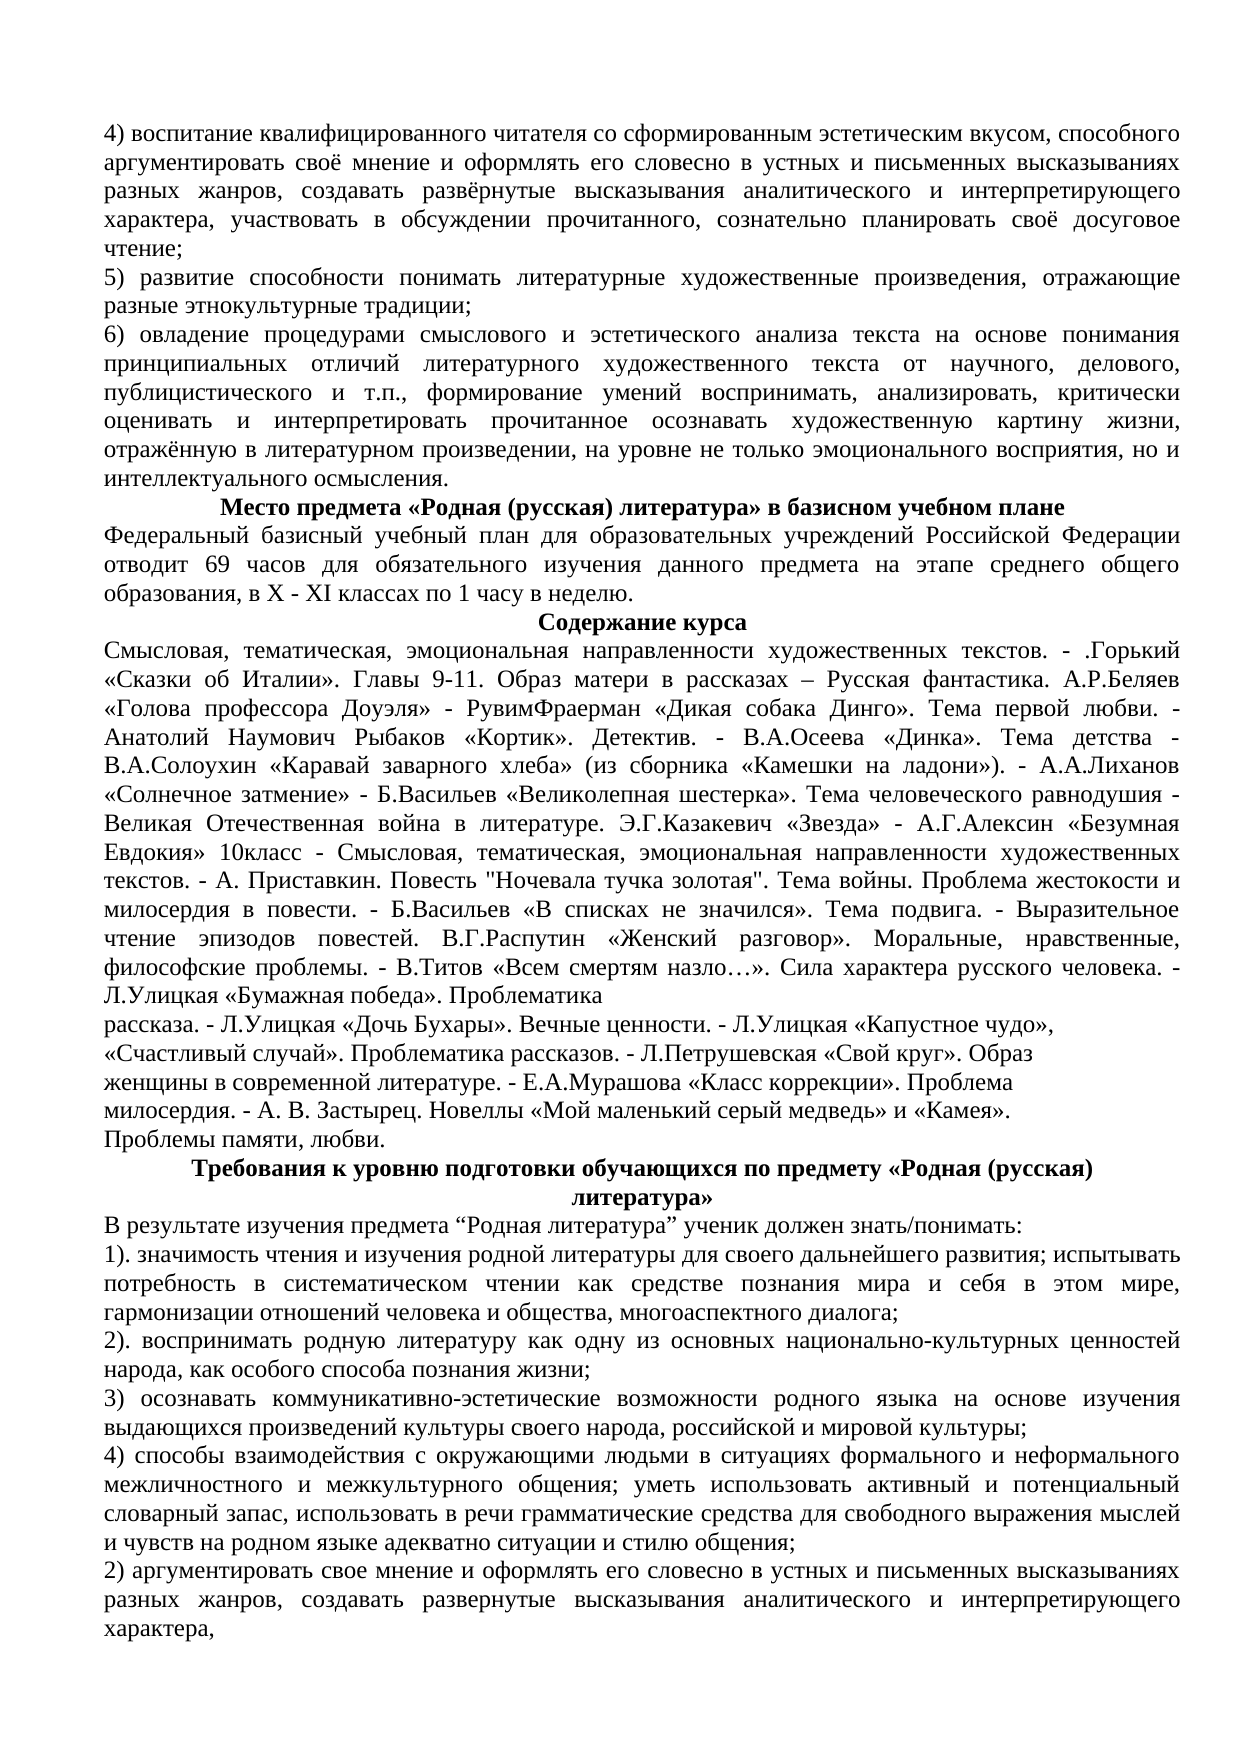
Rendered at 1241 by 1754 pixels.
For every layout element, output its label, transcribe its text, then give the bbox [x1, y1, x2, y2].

text женщины в современной литературе. - Е.А.Мурашова «Класс коррекции». Проблема [103, 1067, 1181, 1096]
text 3) осознавать коммуникативно-эстетические возможности родного языка на основе изучения выдающихся произведений культуры своего народа, российской и мировой культуры; [103, 1383, 1181, 1441]
text литература» [103, 1182, 1181, 1211]
text рассказа. - Л.Улицкая «Дочь Бухары». Вечные ценности. - Л.Улицкая «Капустное чудо», [103, 1009, 1181, 1038]
text Смысловая, тематическая, эмоциональная направленности художественных текстов. - .Горький «Сказки об Италии». Главы 9-11. Образ матери в рассказах – Русская фантастика. А.Р.Беляев «Голова профессора Доуэля» - РувимФраерман «Дикая собака Динго». Тема первой любви. - Анатолий Наумович Рыбаков «Кортик». Детектив. - В.А.Осеева «Динка». Тема детства - В.А.Солоухин «Каравай заварного хлеба» (из сборника «Камешки на ладони»). - А.А.Лиханов «Солнечное затмение» - Б.Васильев «Великолепная шестерка». Тема человеческого равнодушия - Великая Отечественная война в литературе. Э.Г.Казакевич «Звезда» - А.Г.Алексин «Безумная Евдокия» 10класс - Смысловая, тематическая, эмоциональная направленности художественных текстов. - А. Приставкин. Повесть "Ночевала тучка золотая". Тема войны. Проблема жестокости и милосердия в повести. - Б.Васильев «В списках не значился». Тема подвига. - Выразительное чтение эпизодов повестей. В.Г.Распутин «Женский разговор». Моральные, нравственные, философские проблемы. - В.Титов «Всем смертям назло…». Сила характера русского человека. - Л.Улицкая «Бумажная победа». Проблематика [103, 636, 1181, 1009]
text 4) воспитание квалифицированного читателя со сформированным эстетическим вкусом, способного аргументировать своё мнение и оформлять его словесно в устных и письменных высказываниях разных жанров, создавать развёрнутые высказывания аналитического и интерпретирующего характера, участвовать в обсуждении прочитанного, сознательно планировать своё досуговое чтение; [103, 118, 1181, 262]
text 5) развитие способности понимать литературные художественные произведения, отражающие разные этнокультурные традиции; [103, 262, 1181, 319]
text «Счастливый случай». Проблематика рассказов. - Л.Петрушевская «Свой круг». Образ [103, 1038, 1181, 1067]
text Федеральный базисный учебный план для образовательных учреждений Российской Федерации отводит 69 часов для обязательного изучения данного предмета на этапе среднего общего образования, в X - XI классах по 1 часу в неделю. [103, 521, 1181, 607]
text 4) способы взаимодействия с окружающими людьми в ситуациях формального и неформального межличностного и межкультурного общения; уметь использовать активный и потенциальный словарный запас, использовать в речи грамматические средства для свободного выражения мыслей и чувств на родном языке адекватно ситуации и стилю общения; [103, 1441, 1181, 1556]
text Место предмета «Родная (русская) литература» в базисном учебном плане [103, 492, 1181, 521]
text В результате изучения предмета “Родная литература” ученик должен знать/понимать: [103, 1211, 1181, 1239]
text Проблемы памяти, любви. [103, 1124, 1181, 1153]
text Содержание курса [103, 607, 1181, 636]
text милосердия. - А. В. Застырец. Новеллы «Мой маленький серый медведь» и «Камея». [103, 1096, 1181, 1124]
text Требования к уровню подготовки обучающихся по предмету «Родная (русская) [103, 1153, 1181, 1182]
text 2). воспринимать родную литературу как одну из основных национально-культурных ценностей народа, как особого способа познания жизни; [103, 1326, 1181, 1383]
text 6) овладение процедурами смыслового и эстетического анализа текста на основе понимания принципиальных отличий литературного художественного текста от научного, делового, публицистического и т.п., формирование умений воспринимать, анализировать, критически оценивать и интерпретировать прочитанное осознавать художественную картину жизни, отражённую в литературном произведении, на уровне не только эмоционального восприятия, но и интеллектуального осмысления. [103, 319, 1181, 492]
text 1). значимость чтения и изучения родной литературы для своего дальнейшего развития; испытывать потребность в систематическом чтении как средстве познания мира и себя в этом мире, гармонизации отношений человека и общества, многоаспектного диалога; [103, 1239, 1181, 1326]
text 2) аргументировать свое мнение и оформлять его словесно в устных и письменных высказываниях разных жанров, создавать развернутые высказывания аналитического и интерпретирующего характера, [103, 1556, 1181, 1642]
